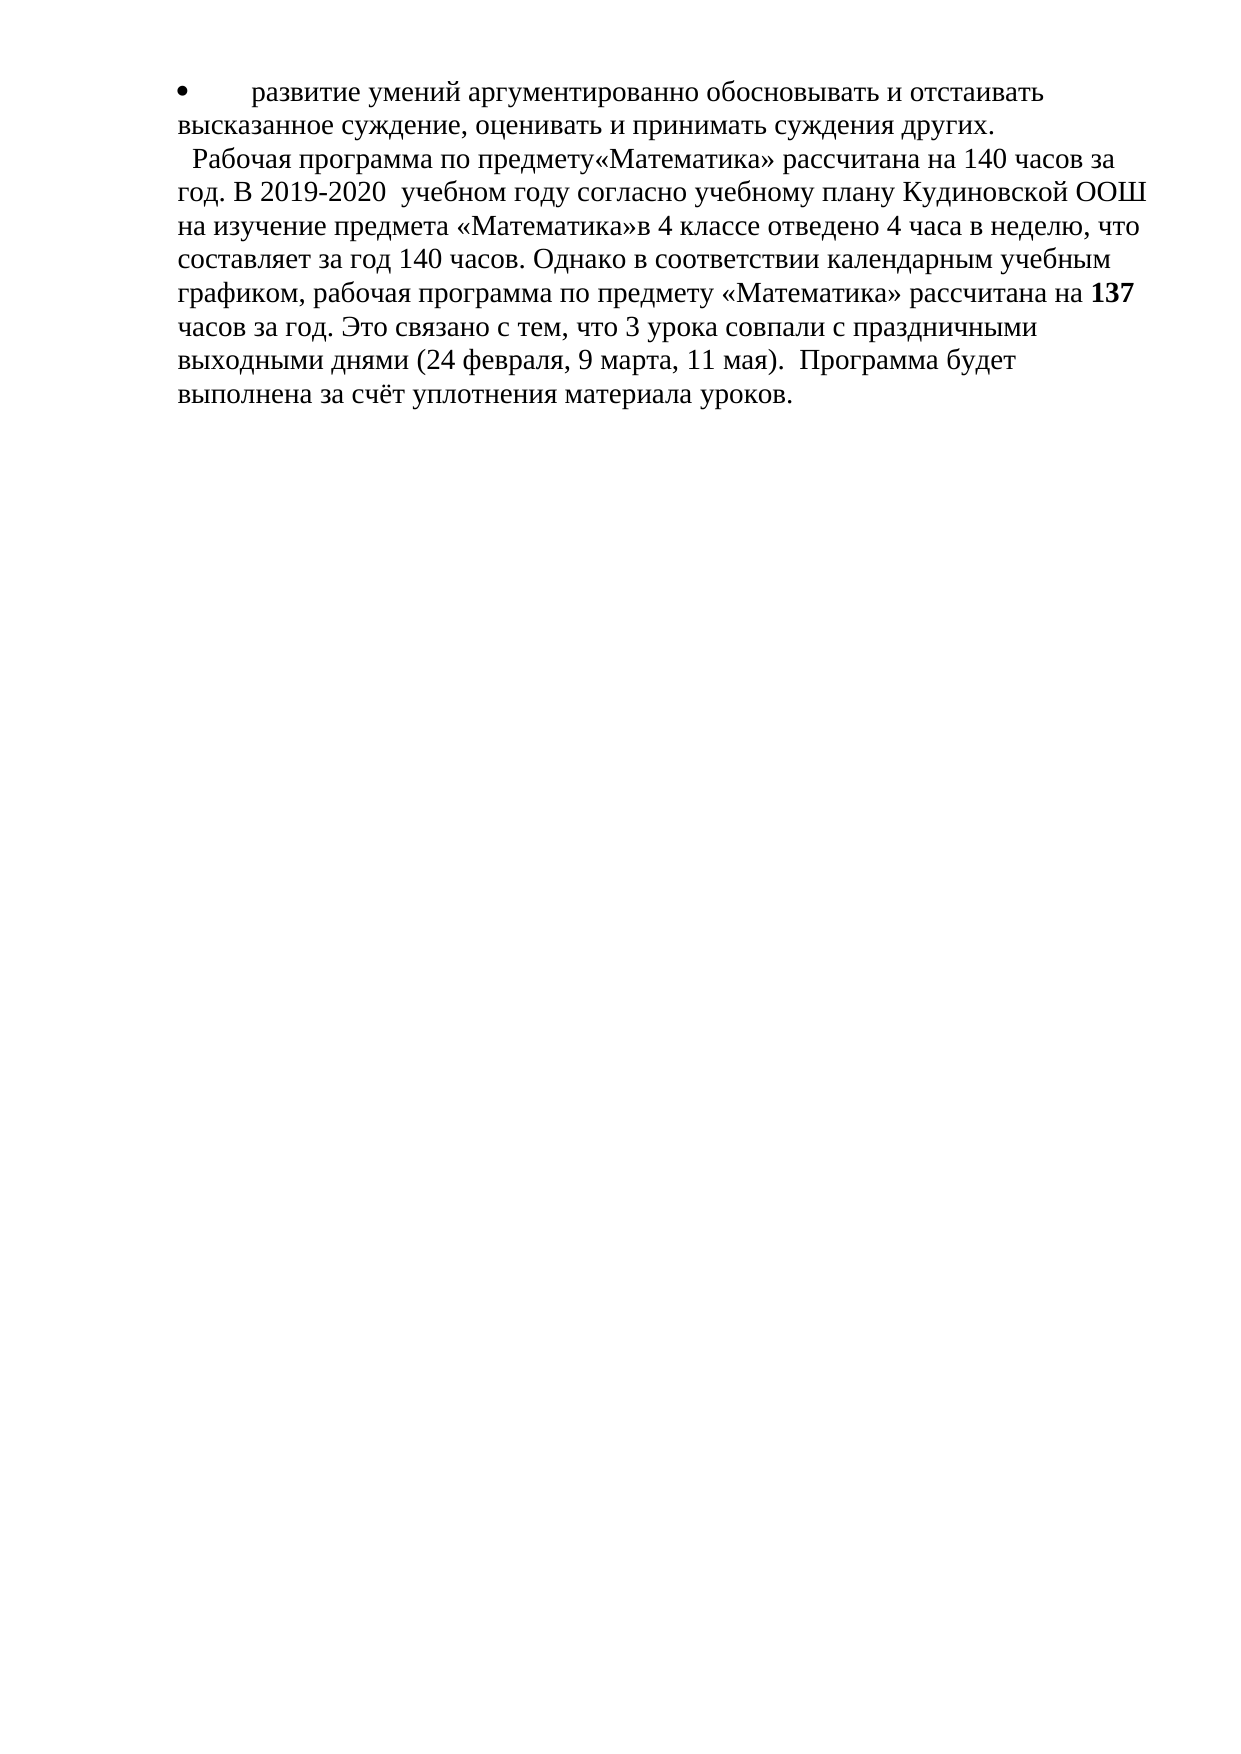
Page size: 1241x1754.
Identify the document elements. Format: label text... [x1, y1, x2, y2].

list развитие умений аргументированно обосновывать и отстаивать высказанное суждение, оценивать и принимать суждения других. [177, 74, 1152, 141]
list Рабочая программа по предмету«Математика» рассчитана на 140 часов за год. В 2019-2020 учебном году согласно учебному плану Кудиновской ООШ на изучение предмета «Математика»в 4 классе отведено 4 часа в неделю, что составляет за год 140 часов. Однако в соответствии календарным учебным графиком, рабочая программа по предмету «Математика» рассчитана на 137 часов за год. Это связано с тем, что 3 урока совпали с праздничными выходными днями (24 февраля, 9 марта, 11 мая). Программа будет выполнена за счёт уплотнения материала уроков. [177, 141, 1152, 409]
